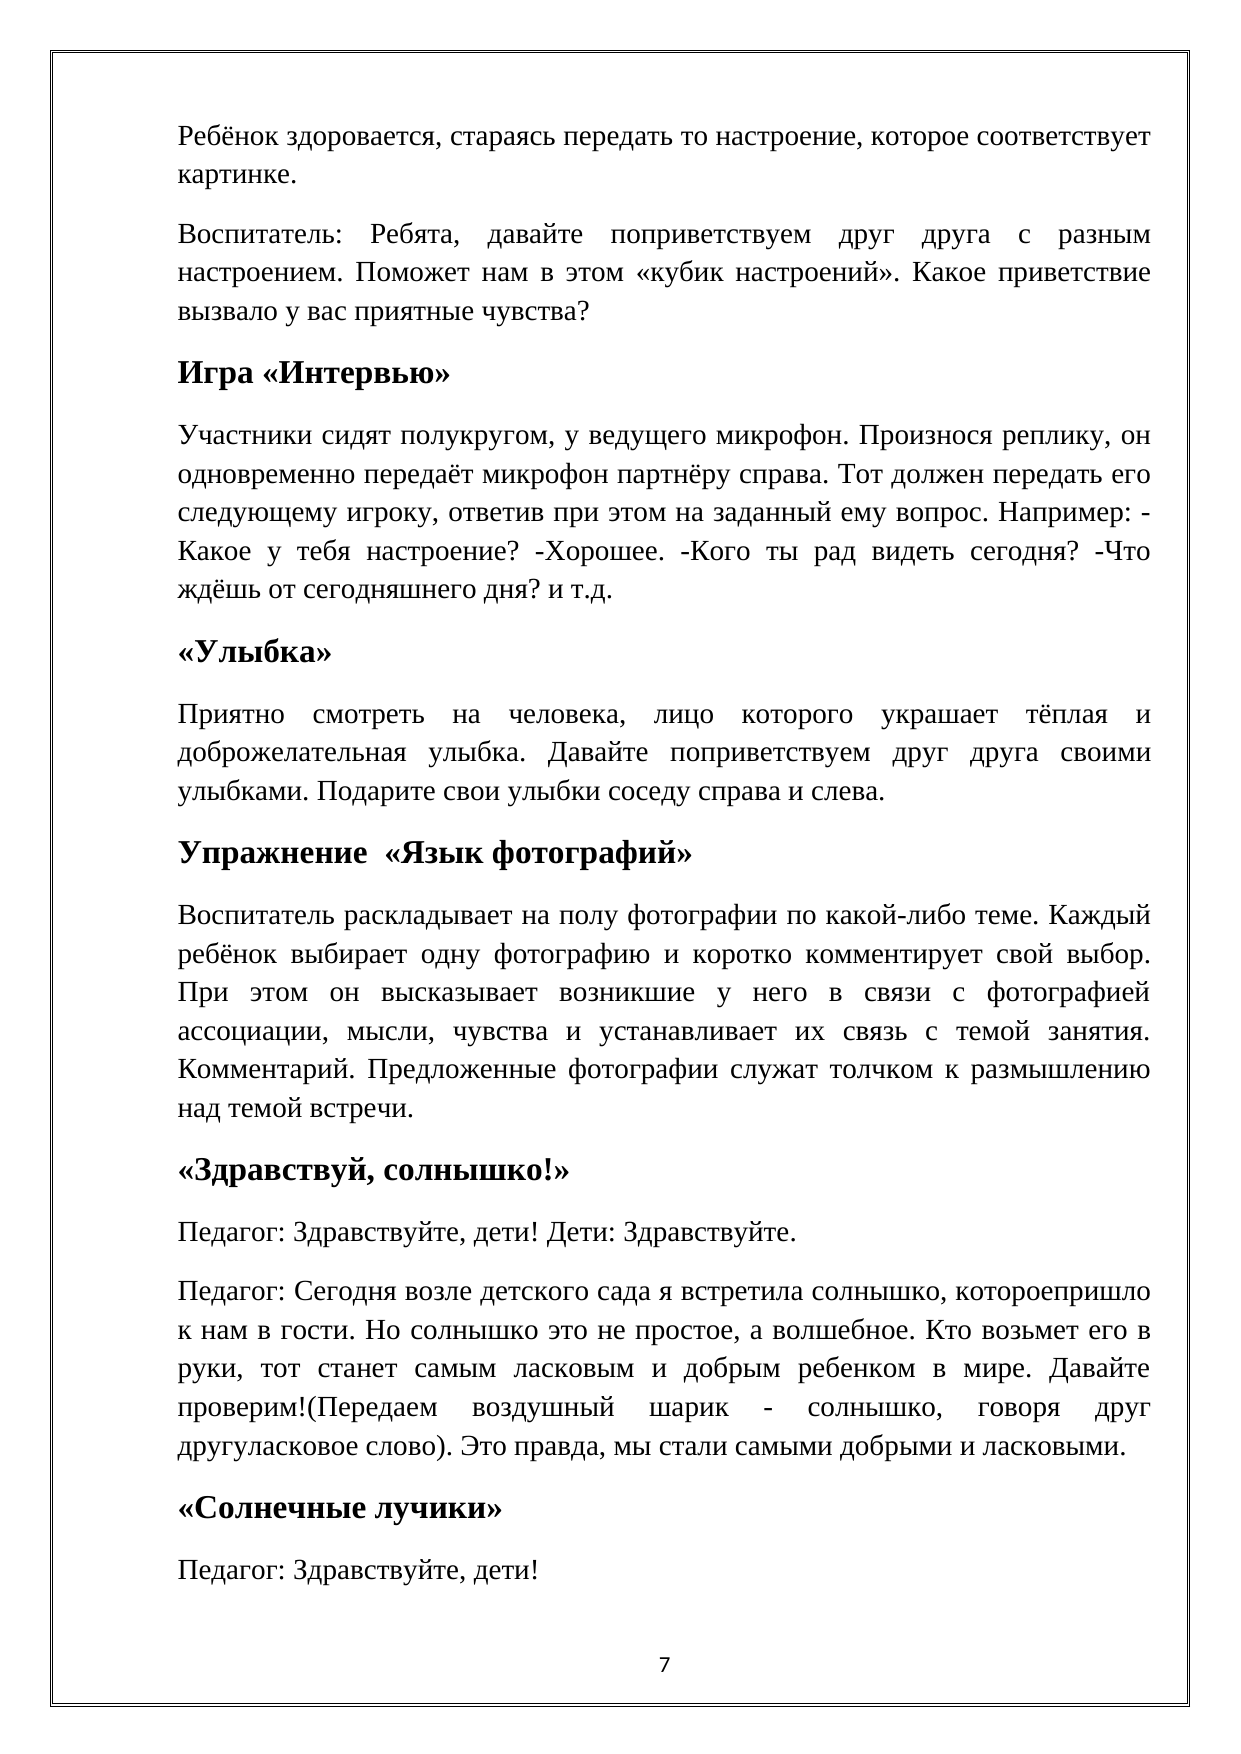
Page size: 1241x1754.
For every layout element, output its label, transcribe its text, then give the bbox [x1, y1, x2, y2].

text Педагог: Здравствуйте, дети! [177, 1552, 1152, 1586]
text Воспитатель раскладывает на полу фотографии по какой-либо теме. Каждый ребёнок выбирает одну фотографию и коротко комментирует свой выбор. При этом он высказывает возникшие у него в связи с фотографией ассоциации, мысли, чувства и устанавливает их связь с темой занятия. Комментарий. Предложенные фотографии служат толчком к размышлению над темой встречи. [177, 897, 1152, 1123]
text Педагог: Сегодня возле детского сада я встретила солнышко, котороепришло к нам в гости. Но солнышко это не простое, а волшебное. Кто возьмет его в руки, тот станет самым ласковым и добрым ребенком в мире. Давайте проверим!(Передаем воздушный шарик - солнышко, говоря друг другуласковое слово). Это правда, мы стали самыми добрыми и ласковыми. [177, 1273, 1152, 1461]
text «Улыбка» [177, 631, 1152, 669]
text Участники сидят полукругом, у ведущего микрофон. Произнося реплику, он одновременно передаёт микрофон партнёру справа. Тот должен передать его следующему игроку, ответив при этом на заданный ему вопрос. Например: -Какое у тебя настроение? -Хорошее. -Кого ты рад видеть сегодня? -Что ждёшь от сегодняшнего дня? и т.д. [177, 417, 1152, 605]
text Игра «Интервью» [177, 352, 1152, 391]
text «Солнечные лучики» [177, 1487, 1152, 1525]
text Упражнение «Язык фотографий» [177, 832, 1152, 871]
text Воспитатель: Ребята, давайте поприветствуем друг друга с разным настроением. Поможет нам в этом «кубик настроений». Какое приветствие вызвало у вас приятные чувства? [177, 216, 1152, 327]
text «Здравствуй, солнышко!» [177, 1149, 1152, 1188]
text Педагог: Здравствуйте, дети! Дети: Здравствуйте. [177, 1214, 1152, 1248]
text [177, 118, 1152, 190]
text Приятно смотреть на человека, лицо которого украшает тёплая и доброжелательная улыбка. Давайте поприветствуем друг друга своими улыбками. Подарите свои улыбки соседу справа и слева. [177, 696, 1152, 806]
